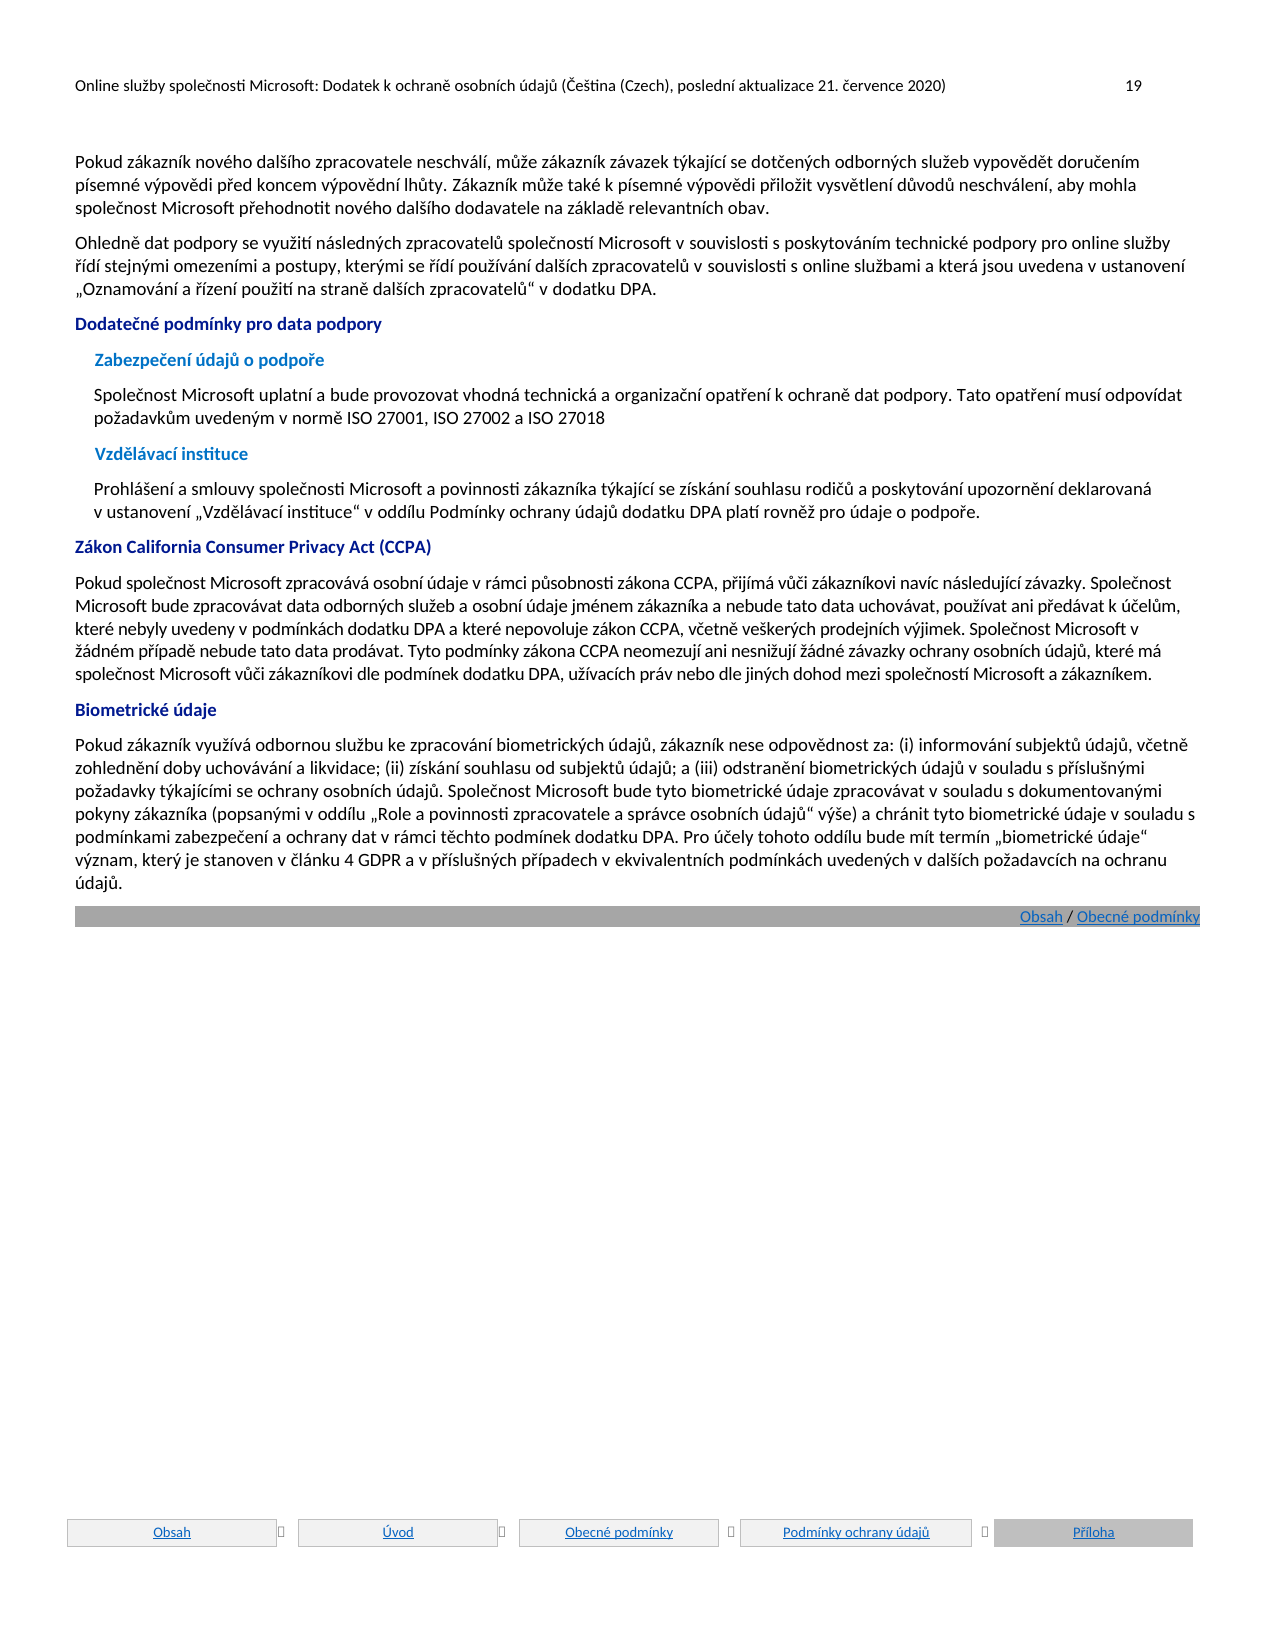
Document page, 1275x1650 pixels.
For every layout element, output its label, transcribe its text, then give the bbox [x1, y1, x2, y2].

text Pokud zákazník využívá odbornou službu ke zpracování biometrických údajů, zákazník nese odpovědnost za: (i) informování subjektů údajů, včetně zohlednění doby uchovávání a likvidace; (ii) získání souhlasu od subjektů údajů; a (iii) odstranění biometrických údajů v souladu s příslušnými požadavky týkajícími se ochrany osobních údajů. Společnost Microsoft bude tyto biometrické údaje zpracovávat v souladu s dokumentovanými pokyny zákazníka (popsanými v oddílu „Role a povinnosti zpracovatele a správce osobních údajů“ výše) a chránit tyto biometrické údaje v souladu s podmínkami zabezpečení a ochrany dat v rámci těchto podmínek dodatku DPA. Pro účely tohoto oddílu bude mít termín „biometrické údaje“ význam, který je stanoven v článku 4 GDPR a v příslušných případech v ekvivalentních podmínkách uvedených v dalších požadavcích na ochranu údajů. [75, 733, 1200, 894]
list Zabezpečení údajů o podpoře [94, 348, 1200, 371]
list Pokud zákazník nového dalšího zpracovatele neschválí, může zákazník závazek týkající se dotčených odborných služeb vypovědět doručením písemné výpovědi před koncem výpovědní lhůty. Zákazník může také k písemné výpovědi přiložit vysvětlení důvodů neschválení, aby mohla společnost Microsoft přehodnotit nového dalšího dodavatele na základě relevantních obav. [75, 150, 1200, 219]
list Prohlášení a smlouvy společnosti Microsoft a povinnosti zákazníka týkající se získání souhlasu rodičů a poskytování upozornění deklarovaná v ustanovení „Vzdělávací instituce“ v oddílu Podmínky ochrany údajů dodatku DPA platí rovněž pro údaje o podpoře. [94, 477, 1200, 523]
subtitle Biometrické údaje [75, 698, 1200, 721]
text Pokud společnost Microsoft zpracovává osobní údaje v rámci působnosti zákona CCPA, přijímá vůči zákazníkovi navíc následující závazky. Společnost Microsoft bude zpracovávat data odborných služeb a osobní údaje jménem zákazníka a nebude tato data uchovávat, používat ani předávat k účelům, které nebyly uvedeny v podmínkách dodatku DPA a které nepovoluje zákon CCPA, včetně veškerých prodejních výjimek. Společnost Microsoft v žádném případě nebude tato data prodávat. Tyto podmínky zákona CCPA neomezují ani nesnižují žádné závazky ochrany osobních údajů, které má společnost Microsoft vůči zákazníkovi dle podmínek dodatku DPA, užívacích práv nebo dle jiných dohod mezi společností Microsoft a zákazníkem. [75, 571, 1200, 685]
list Vzdělávací instituce [94, 442, 1200, 464]
list Dodatečné podmínky pro data podpory [75, 312, 1200, 335]
list Společnost Microsoft uplatní a bude provozovat vhodná technická a organizační opatření k ochraně dat podpory. Tato opatření musí odpovídat požadavkům uvedeným v normě ISO 27001, ISO 27002 a ISO 27018 [94, 383, 1200, 429]
list Obsah / Obecné podmínky [75, 906, 1200, 927]
list Ohledně dat podpory se využití následných zpracovatelů společností Microsoft v souvislosti s poskytováním technické podpory pro online služby řídí stejnými omezeními a postupy, kterými se řídí používání dalších zpracovatelů v souvislosti s online službami a která jsou uvedena v ustanovení „Oznamování a řízení použití na straně dalších zpracovatelů“ v dodatku DPA. [75, 231, 1200, 300]
subtitle Zákon California Consumer Privacy Act (CCPA) [75, 535, 1200, 558]
